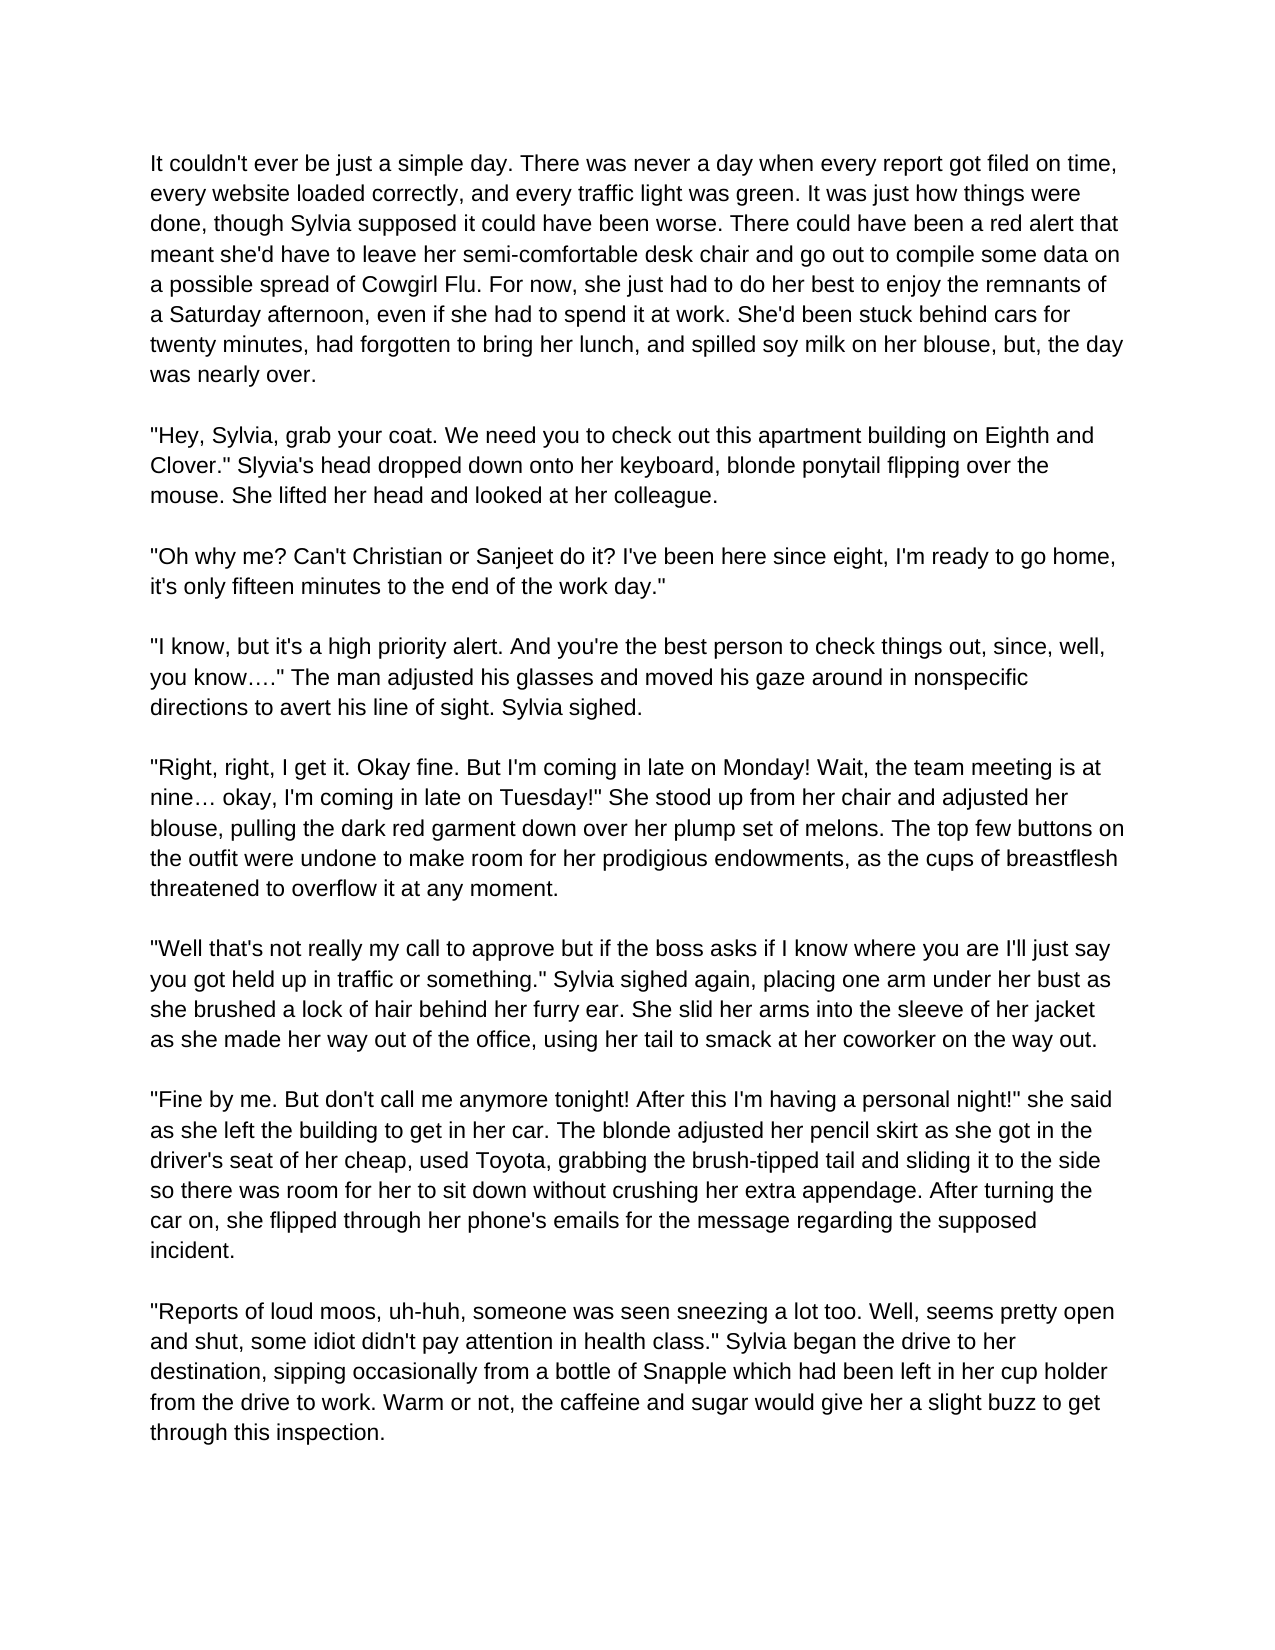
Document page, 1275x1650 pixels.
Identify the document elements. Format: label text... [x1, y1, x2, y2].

text "Right, right, I get it. Okay fine. But I'm coming in late on Monday! Wait, the team meeting is at nine… okay, I'm coming in late on Tuesday!" She stood up from her chair and adjusted her blouse, pulling the dark red garment down over her plump set of melons. The top few buttons on the outfit were undone to make room for her prodigious endowments, as the cups of breastflesh threatened to overflow it at any moment. [150, 754, 1125, 901]
text "Oh why me? Can't Christian or Sanjeet do it? I've been here since eight, I'm ready to go home, it's only fifteen minutes to the end of the work day." [150, 543, 1125, 599]
text "I know, but it's a high priority alert. And you're the best person to check things out, since, well, you know…." The man adjusted his glasses and moved his gaze around in nonspecific directions to avert his line of sight. Sylvia sighed. [150, 633, 1125, 720]
text "Hey, Sylvia, grab your coat. We need you to check out this apartment building on Eighth and Clover." Slyvia's head dropped down onto her keyboard, blonde ponytail flipping over the mouse. She lifted her head and looked at her colleague. [150, 422, 1125, 509]
text It couldn't ever be just a simple day. There was never a day when every report got filed on time, every website loaded correctly, and every traffic light was green. It was just how things were done, though Sylvia supposed it could have been worse. There could have been a red alert that meant she'd have to leave her semi-comfortable desk chair and go out to compile some data on a possible spread of Cowgirl Flu. For now, she just had to do her best to enjoy the remnants of a Saturday afternoon, even if she had to spend it at work. She'd been stuck behind cars for twenty minutes, had forgotten to bring her lunch, and spilled soy milk on her blouse, but, the day was nearly over. [150, 150, 1125, 388]
text "Reports of loud moos, uh-huh, someone was seen sneezing a lot too. Well, seems pretty open and shut, some idiot didn't pay attention in health class." Sylvia began the drive to her destination, sipping occasionally from a bottle of Snapple which had been left in her cup holder from the drive to work. Warm or not, the caffeine and sugar would give her a slight buzz to get through this inspection. [150, 1298, 1125, 1445]
text "Well that's not really my call to approve but if the boss asks if I know where you are I'll just say you got held up in traffic or something." Sylvia sighed again, placing one arm under her bust as she brushed a lock of hair behind her furry ear. She slid her arms into the sleeve of her jacket as she made her way out of the office, using her tail to smack at her coworker on the way out. [150, 935, 1125, 1052]
text "Fine by me. But don't call me anymore tonight! After this I'm having a personal night!" she said as she left the building to get in her car. The blonde adjusted her pencil skirt as she got in the driver's seat of her cheap, used Toyota, grabbing the brush-tipped tail and sliding it to the side so there was room for her to sit down without crushing her extra appendage. After turning the car on, she flipped through her phone's emails for the message regarding the supposed incident. [150, 1086, 1125, 1264]
